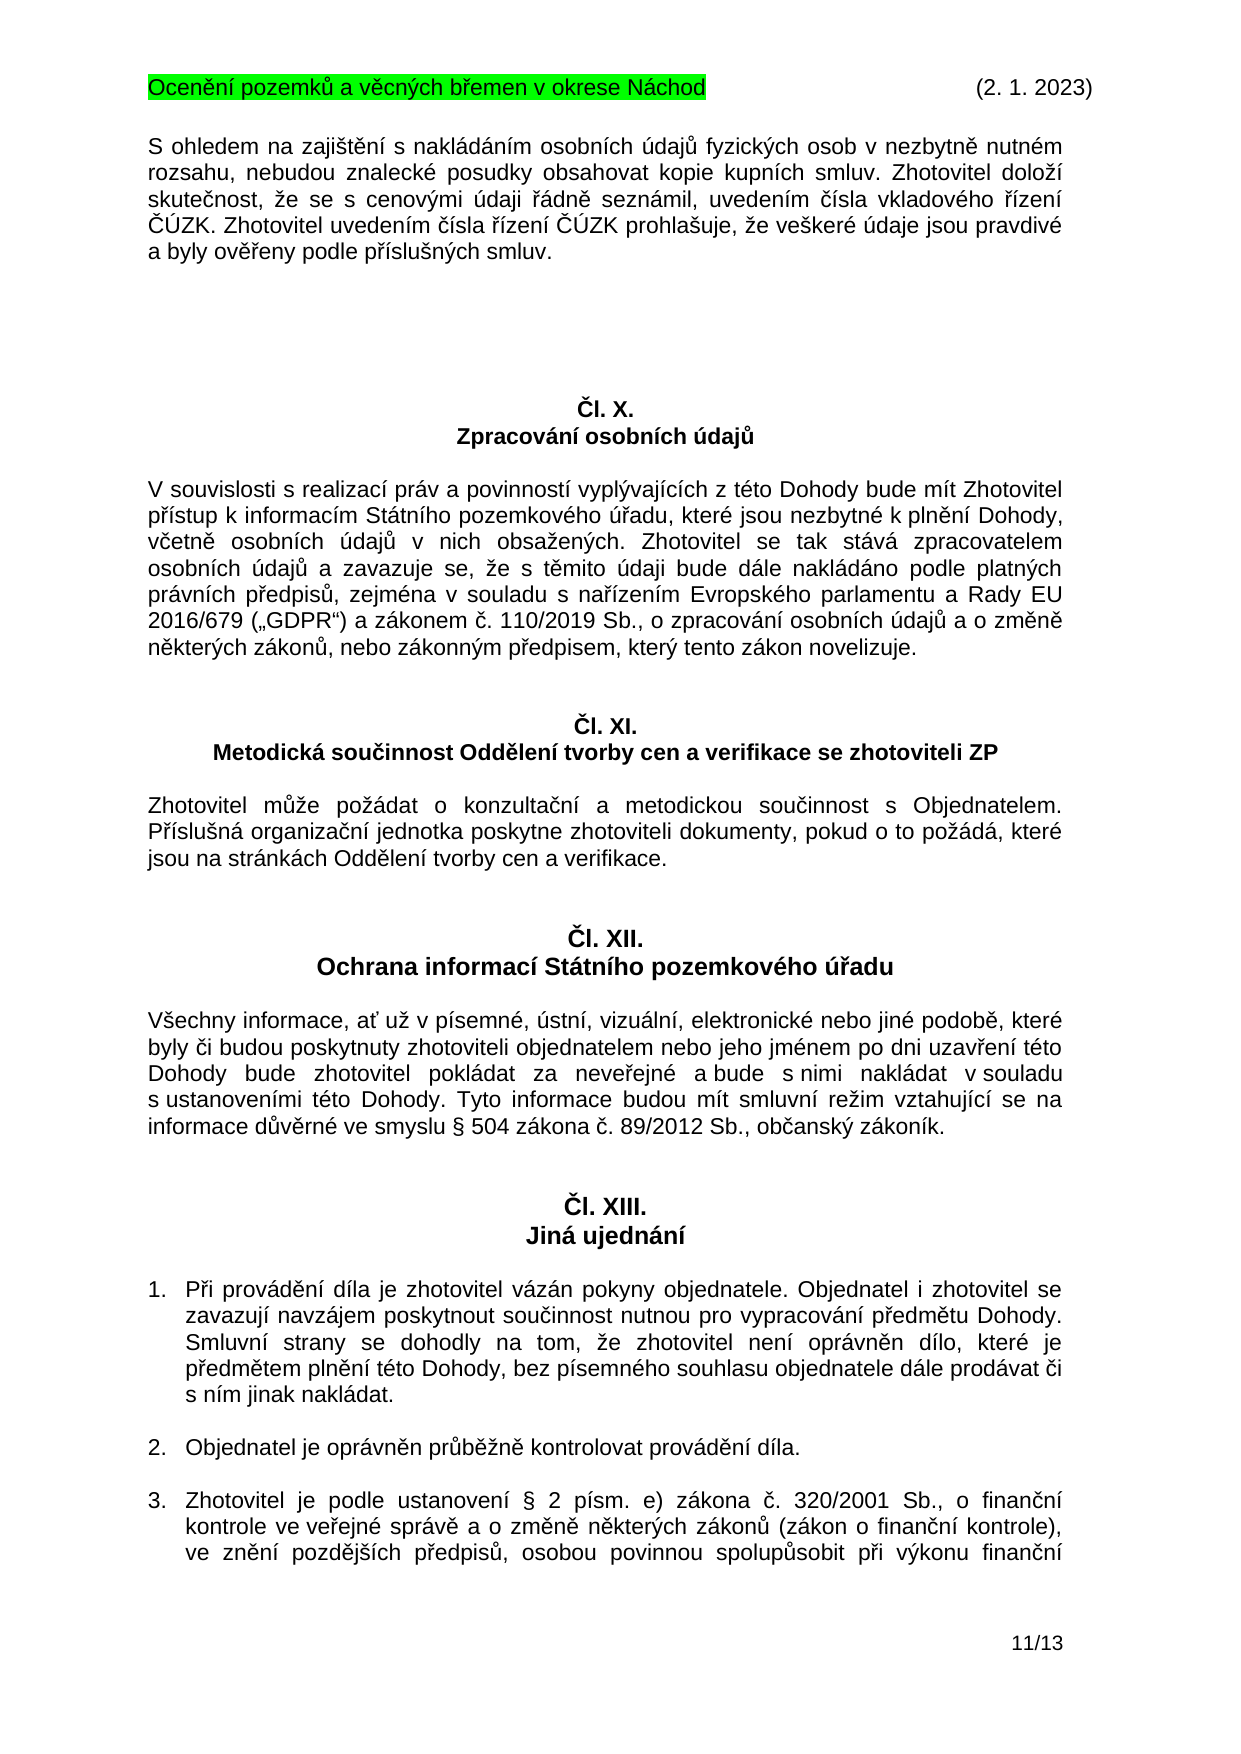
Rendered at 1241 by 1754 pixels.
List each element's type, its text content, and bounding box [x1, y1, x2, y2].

text V souvislosti s realizací práv a povinností vyplývajících z této Dohody bude mít Zhotovitel přístup k informacím Státního pozemkového úřadu, které jsou nezbytné k plnění Dohody, včetně osobních údajů v nich obsažených. Zhotovitel se tak stává zpracovatelem osobních údajů a zavazuje se, že s těmito údaji bude dále nakládáno podle platných právních předpisů, zejména v souladu s nařízením Evropského parlamentu a Rady EU 2016/679 („GDPR“) a zákonem č. 110/2019 Sb., o zpracování osobních údajů a o změně některých zákonů, nebo zákonným předpisem, který tento zákon novelizuje. [148, 476, 1063, 660]
text Metodická součinnost Oddělení tvorby cen a verifikace se zhotoviteli ZP [148, 739, 1063, 765]
list Při provádění díla je zhotovitel vázán pokyny objednatele. Objednatel i zhotovitel se zavazují navzájem poskytnout součinnost nutnou pro vypracování předmětu Dohody. Smluvní strany se dohodly na tom, že zhotovitel není oprávněn dílo, které je předmětem plnění této Dohody, bez písemného souhlasu objednatele dále prodávat či s ním jinak nakládat. [148, 1276, 1063, 1407]
text Čl. XII. [148, 923, 1063, 952]
text Všechny informace, ať už v písemné, ústní, vizuální, elektronické nebo jiné podobě, které byly či budou poskytnuty zhotoviteli objednatelem nebo jeho jménem po dni uzavření této Dohody bude zhotovitel pokládat za neveřejné a bude s nimi nakládat v souladu s ustanoveními této Dohody. Tyto informace budou mít smluvní režim vztahující se na informace důvěrné ve smyslu § 504 zákona č. 89/2012 Sb., občanský zákoník. [148, 1007, 1063, 1139]
text Čl. X. [148, 396, 1063, 423]
text Ochrana informací Státního pozemkového úřadu [148, 952, 1063, 981]
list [148, 1487, 1063, 1566]
text Čl. XI. [148, 713, 1063, 739]
text S ohledem na zajištění s nakládáním osobních údajů fyzických osob v nezbytně nutném rozsahu, nebudou znalecké posudky obsahovat kopie kupních smluv. Zhotovitel doloží skutečnost, že se s cenovými údaji řádně seznámil, uvedením čísla vkladového řízení ČÚZK. Zhotovitel uvedením čísla řízení ČÚZK prohlašuje, že veškeré údaje jsou pravdivé a byly ověřeny podle příslušných smluv. [148, 133, 1063, 265]
text Zpracování osobních údajů [148, 423, 1063, 449]
subtitle Jiná ujednání [148, 1221, 1063, 1249]
text Zhotovitel může požádat o konzultační a metodickou součinnost s Objednatelem. Příslušná organizační jednotka poskytne zhotoviteli dokumenty, pokud o to požádá, které jsou na stránkách Oddělení tvorby cen a verifikace. [148, 792, 1063, 871]
text Čl. XIII. [148, 1192, 1063, 1221]
list Objednatel je oprávněn průběžně kontrolovat provádění díla. [148, 1434, 1063, 1460]
